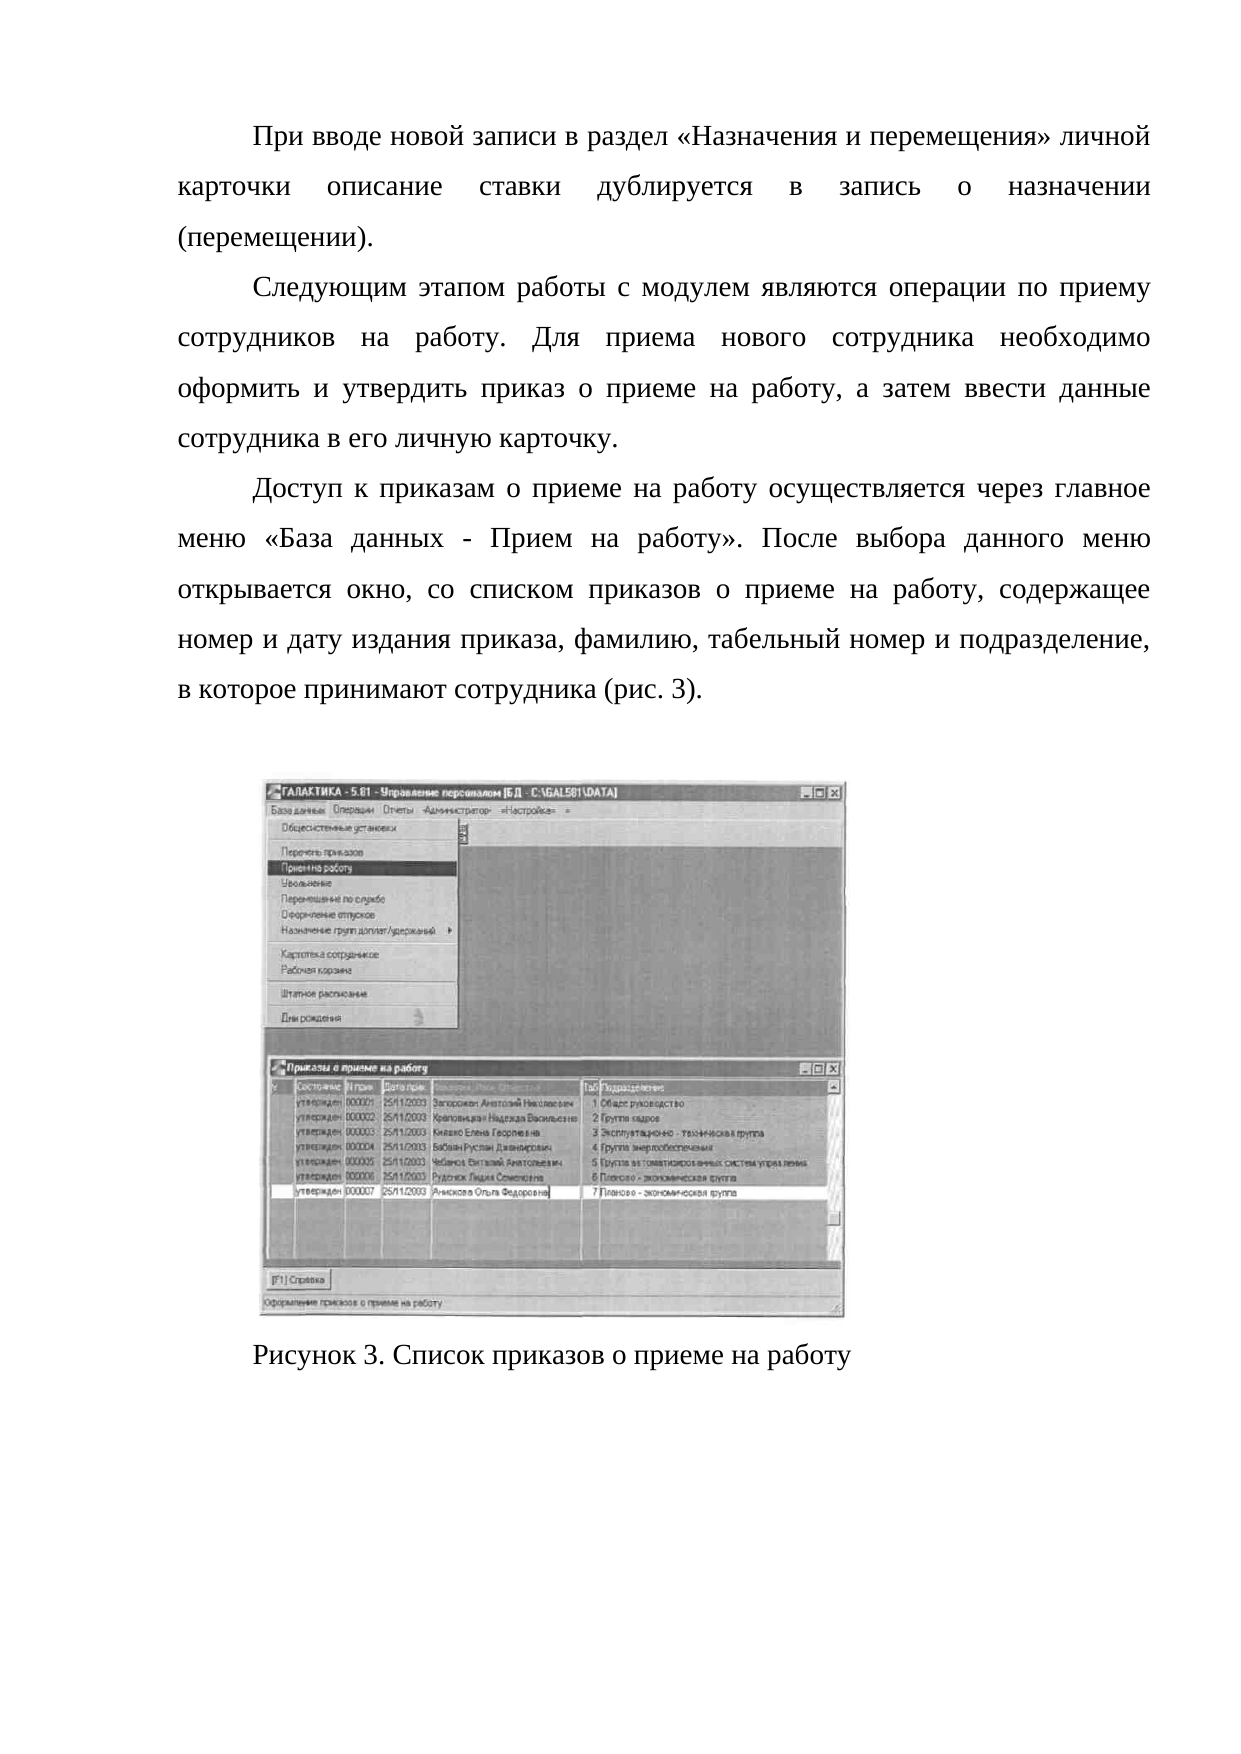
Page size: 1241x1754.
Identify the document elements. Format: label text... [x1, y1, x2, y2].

text При вводе новой записи в раздел «Назначения и перемещения» личной карточки описание ставки дублируется в запись о назначении (перемещении). [177, 118, 1152, 252]
text Доступ к приказам о приеме на работу осуществляется через главное меню «База данных - Прием на работу». После выбора данного меню открывается окно, со списком приказов о приеме на работу, содержащее номер и дату издания приказа, фамилию, табельный номер и подразделение, в которое принимают сотрудника (рис. 3). [177, 470, 1152, 705]
text Следующим этапом работы с модулем являются операции по приему сотрудников на работу. Для приема нового сотрудника необходимо оформить и утвердить приказ о приеме на работу, а затем ввести данные сотрудника в его личную карточку. [177, 269, 1152, 453]
picture [252, 772, 859, 1326]
text Рисунок 3. Список приказов о приеме на работу [177, 1337, 1152, 1371]
